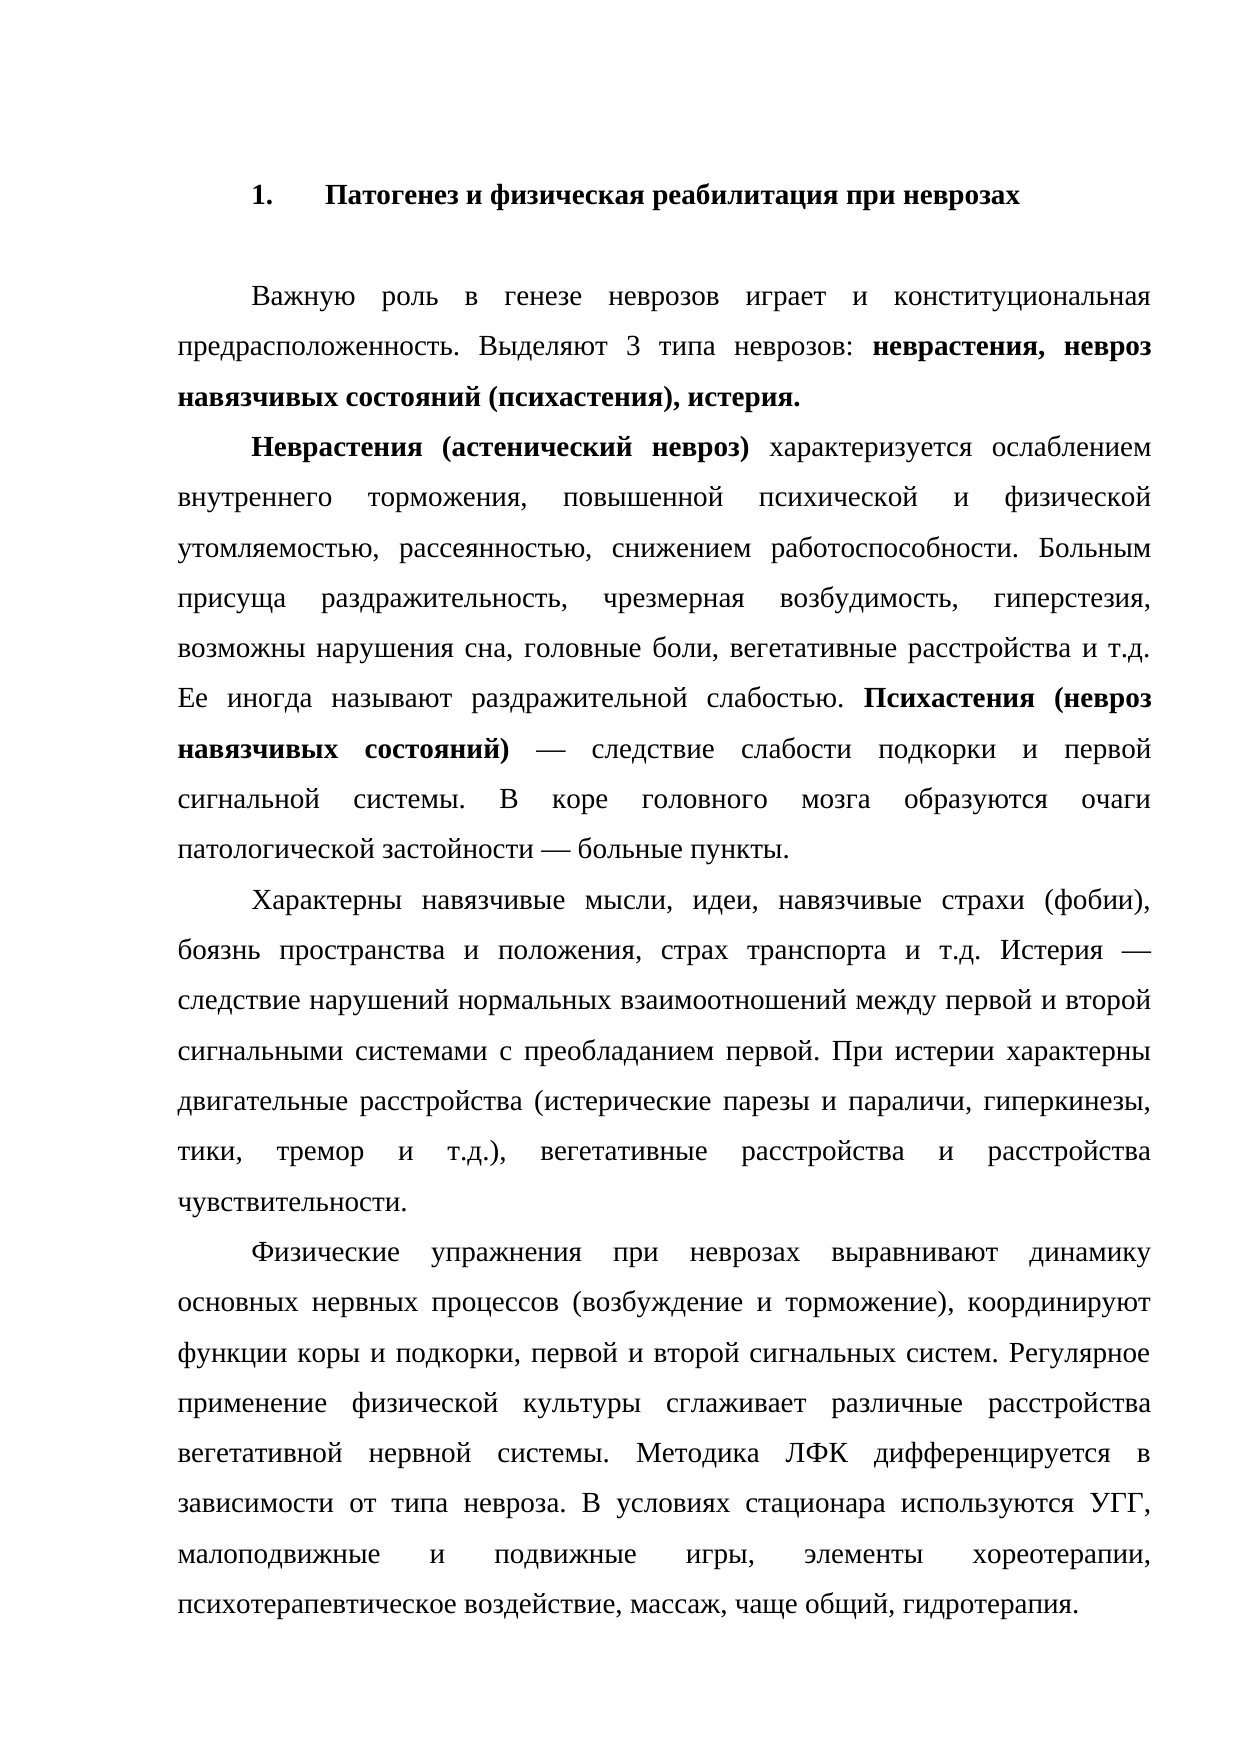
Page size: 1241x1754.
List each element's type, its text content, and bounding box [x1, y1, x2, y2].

text Физические упражнения при неврозах выравнивают динамику основных нервных процессов (возбуждение и торможение), координируют функции коры и подкорки, первой и второй сигнальных систем. Регулярное применение физической культуры сглаживает различные расстройства вегетативной нервной системы. Методика ЛФК дифференцируется в зависимости от типа невроза. В условиях стационара используются УГГ, малоподвижные и подвижные игры, элементы хореотерапии, психотерапевтическое воздействие, массаж, чаще общий, гидротерапия. [177, 1234, 1152, 1620]
text Важную роль в генезе неврозов играет и конституциональная предрасположенность. Выделяют 3 типа неврозов: неврастения, невроз навязчивых состояний (психастения), истерия. [177, 278, 1152, 412]
text Характерны навязчивые мысли, идеи, навязчивые страхи (фобии), боязнь пространства и положения, страх транспорта и т.д. Истерия — следствие нарушений нормальных взаимоотношений между первой и второй сигнальными системами с преобладанием первой. При истерии характерны двигательные расстройства (истерические парезы и параличи, гиперкинезы, тики, тремор и т.д.), вегетативные расстройства и расстройства чувствительности. [177, 882, 1152, 1217]
list Патогенез и физическая реабилитация при неврозах [177, 177, 1152, 211]
text Неврастения (астенический невроз) характеризуется ослаблением внутреннего торможения, повышенной психической и физической утомляемостью, рассеянностью, снижением работоспособности. Больным присуща раздражительность, чрезмерная возбудимость, гиперстезия, возможны нарушения сна, головные боли, вегетативные расстройства и т.д. Ее иногда называют раздражительной слабостью. Психастения (невроз навязчивых состояний) — следствие слабости подкорки и первой сигнальной системы. В коре головного мозга образуются очаги патологической застойности — больные пункты. [177, 429, 1152, 865]
